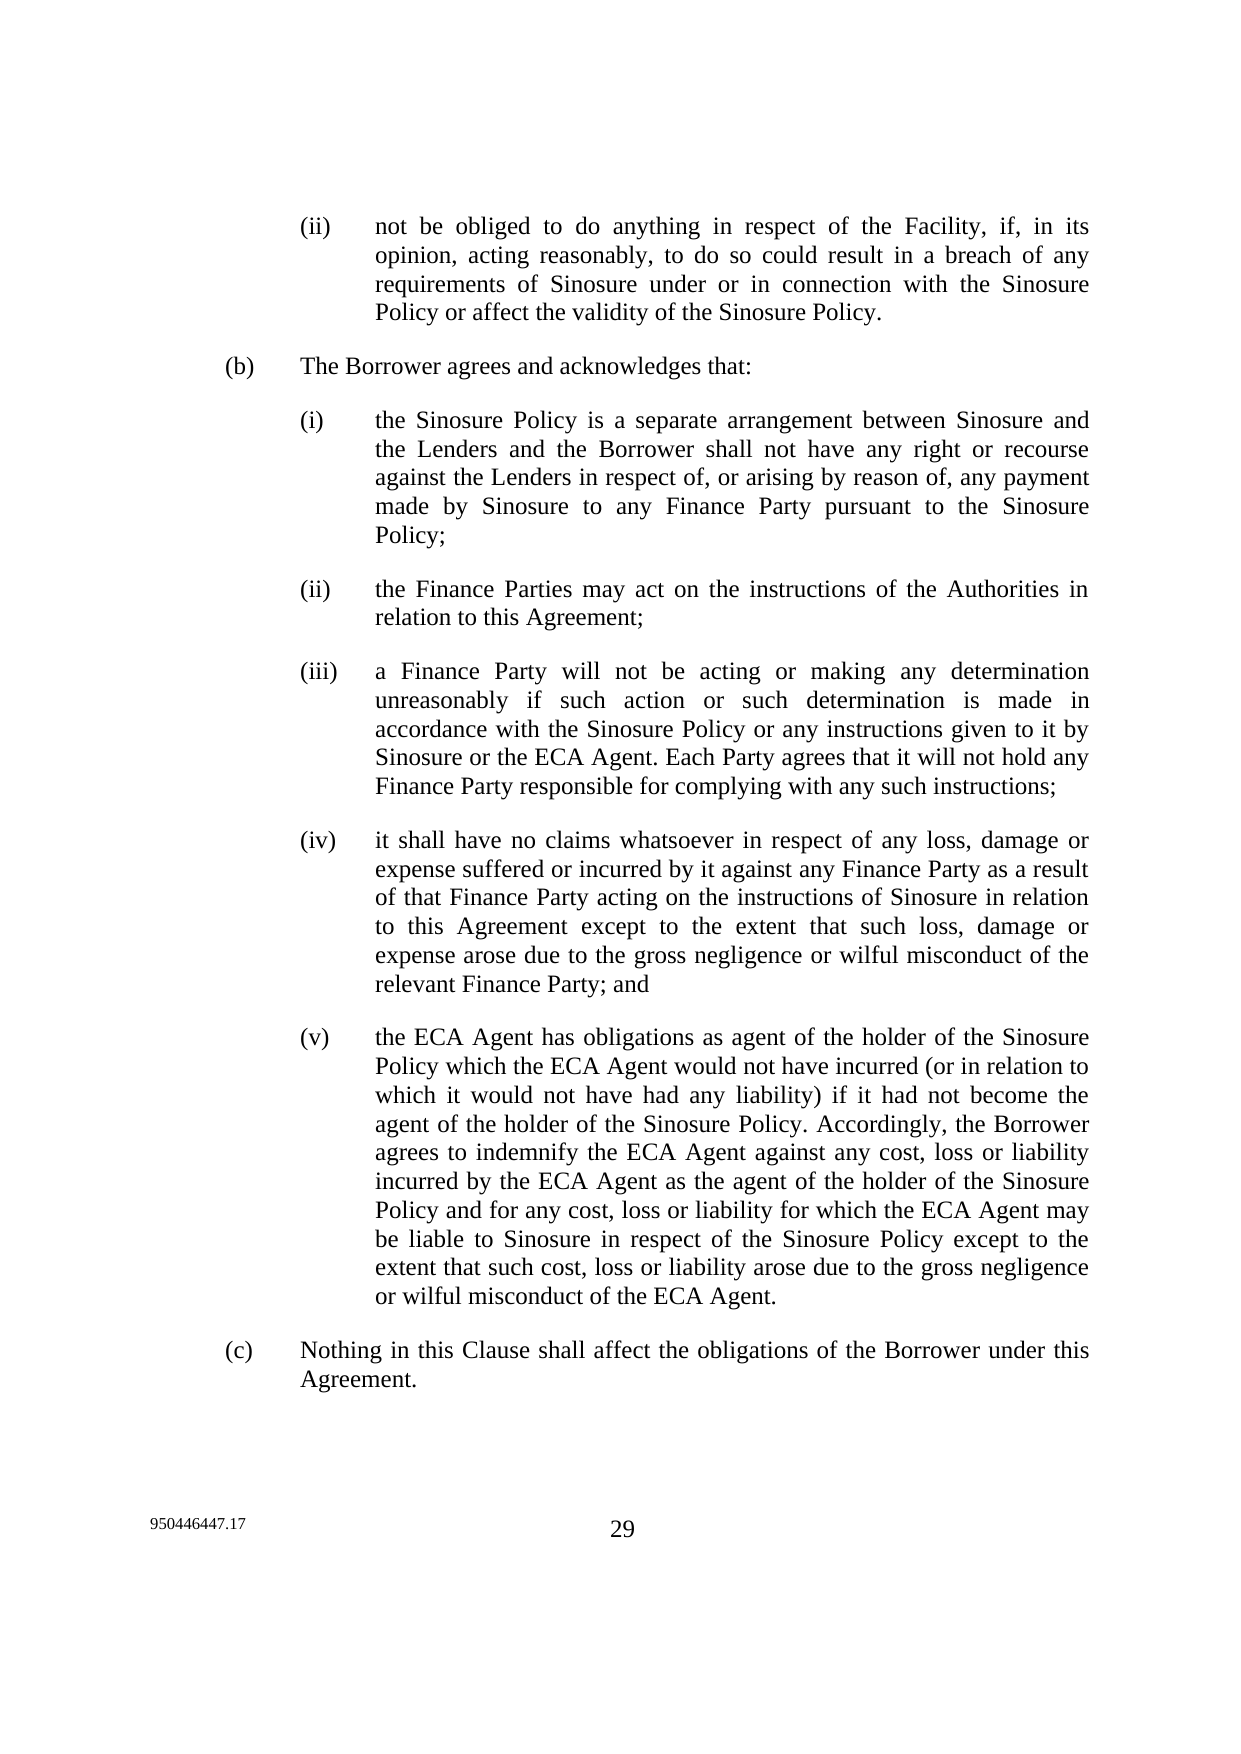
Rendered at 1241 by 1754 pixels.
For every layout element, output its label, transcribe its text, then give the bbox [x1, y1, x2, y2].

text Nothing in this Clause shall affect the obligations of the Borrower under this Agreement. [225, 1335, 1090, 1392]
text the Finance Parties may act on the instructions of the Authorities in relation to this Agreement; [300, 574, 1090, 631]
text the Sinosure Policy is a separate arrangement between Sinosure and the Lenders and the Borrower shall not have any right or recourse against the Lenders in respect of, or arising by reason of, any payment made by Sinosure to any Finance Party pursuant to the Sinosure Policy; [300, 405, 1090, 549]
text the ECA Agent has obligations as agent of the holder of the Sinosure Policy which the ECA Agent would not have incurred (or in relation to which it would not have had any liability) if it had not become the agent of the holder of the Sinosure Policy. Accordingly, the Borrower agrees to indemnify the ECA Agent against any cost, loss or liability incurred by the ECA Agent as the agent of the holder of the Sinosure Policy and for any cost, loss or liability for which the ECA Agent may be liable to Sinosure in respect of the Sinosure Policy except to the extent that such cost, loss or liability arose due to the gross negligence or wilful misconduct of the ECA Agent. [300, 1022, 1090, 1310]
text it shall have no claims whatsoever in respect of any loss, damage or expense suffered or incurred by it against any Finance Party as a result of that Finance Party acting on the instructions of Sinosure in relation to this Agreement except to the extent that such loss, damage or expense arose due to the gross negligence or wilful misconduct of the relevant Finance Party; and [300, 825, 1090, 997]
text a Finance Party will not be acting or making any determination unreasonably if such action or such determination is made in accordance with the Sinosure Policy or any instructions given to it by Sinosure or the ECA Agent. Each Party agrees that it will not hold any Finance Party responsible for complying with any such instructions; [300, 656, 1090, 800]
text The Borrower agrees and acknowledges that: [225, 351, 1090, 380]
text not be obliged to do anything in respect of the Facility, if, in its opinion, acting reasonably, to do so could result in a breach of any requirements of Sinosure under or in connection with the Sinosure Policy or affect the validity of the Sinosure Policy. [300, 211, 1090, 326]
